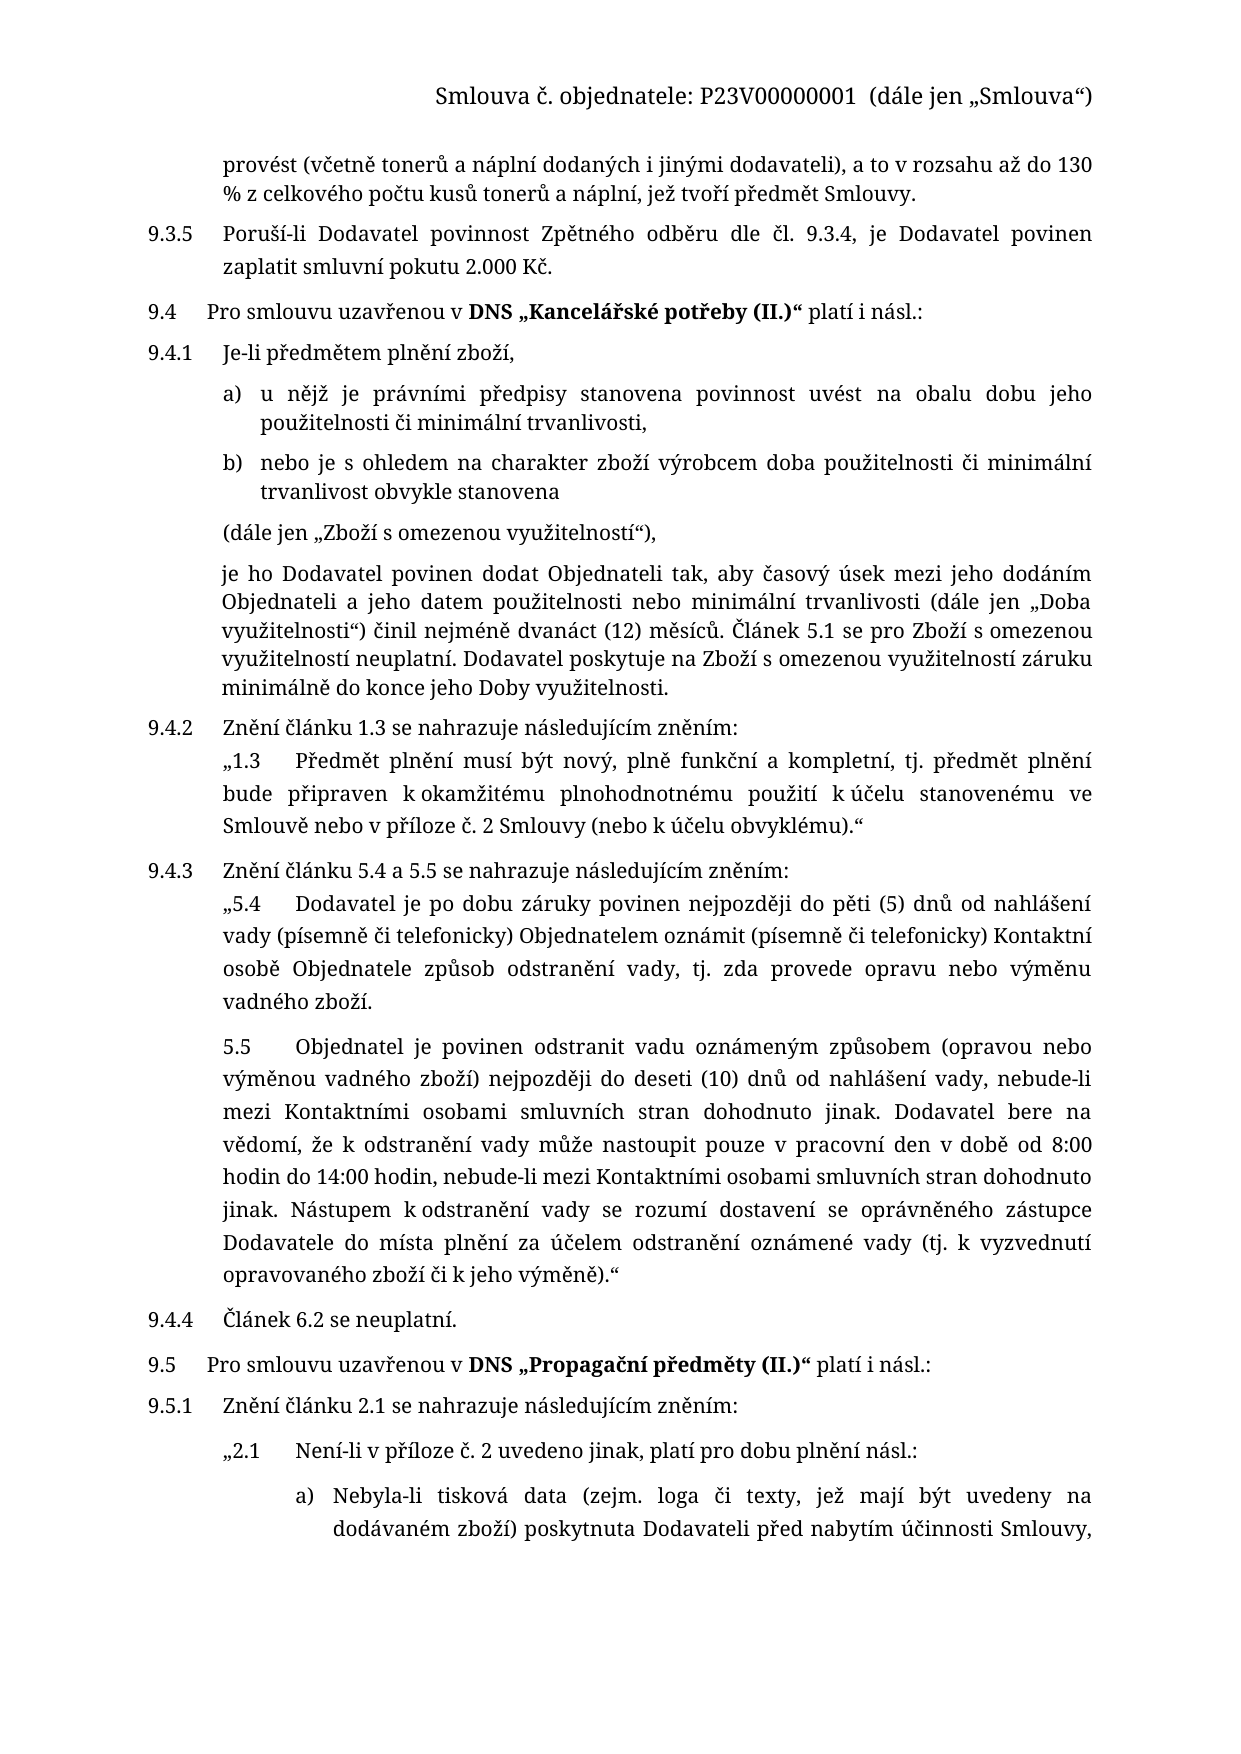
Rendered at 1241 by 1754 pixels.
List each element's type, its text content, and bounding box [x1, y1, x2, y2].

list Znění článku 2.1 se nahrazuje následujícím zněním: [148, 1391, 1093, 1420]
list Článek 6.2 se neuplatní. [148, 1305, 1093, 1334]
list 5.5 Objednatel je povinen odstranit vadu oznámeným způsobem (opravou nebo výměnou vadného zboží) nejpozději do deseti (10) dnů od nahlášení vady, nebude-li mezi Kontaktními osobami smluvních stran dohodnuto jinak. Dodavatel bere na vědomí, že k odstranění vady může nastoupit pouze v pracovní den v době od 8:00 hodin do 14:00 hodin, nebude-li mezi Kontaktními osobami smluvních stran dohodnuto jinak. Nástupem k odstranění vady se rozumí dostavení se oprávněného zástupce Dodavatele do místa plnění za účelem odstranění oznámené vady (tj. k vyzvednutí opravovaného zboží či k jeho výměně).“ [223, 1032, 1093, 1289]
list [295, 1482, 1093, 1543]
list Je-li předmětem plnění zboží, [148, 338, 1093, 367]
list Pro smlouvu uzavřenou v DNS „Kancelářské potřeby (II.)“ platí i násl.: [148, 297, 1093, 326]
list u nějž je právními předpisy stanovena povinnost uvést na obalu dobu jeho použitelnosti či minimální trvanlivosti, [223, 379, 1093, 436]
list Poruší-li Dodavatel povinnost Zpětného odběru dle čl. 9.3.4, je Dodavatel povinen zaplatit smluvní pokutu 2.000 Kč. [148, 219, 1093, 281]
list „5.4 Dodavatel je po dobu záruky povinen nejpozději do pěti (5) dnů od nahlášení vady (písemně či telefonicky) Objednatelem oznámit (písemně či telefonicky) Kontaktní osobě Objednatele způsob odstranění vady, tj. zda provede opravu nebo výměnu vadného zboží. [223, 889, 1093, 1015]
list Znění článku 1.3 se nahrazuje následujícím zněním: [148, 713, 1093, 742]
list Pro smlouvu uzavřenou v DNS „Propagační předměty (II.)“ platí i násl.: [148, 1350, 1093, 1379]
list „2.1 Není-li v příloze č. 2 uvedeno jinak, platí pro dobu plnění násl.: [223, 1436, 1093, 1465]
list nebo je s ohledem na charakter zboží výrobcem doba použitelnosti či minimální trvanlivost obvykle stanovena [223, 448, 1093, 505]
text (dále jen „Zboží s omezenou využitelností“), [223, 518, 1093, 546]
list Znění článku 5.4 a 5.5 se nahrazuje následujícím zněním: [148, 856, 1093, 885]
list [148, 150, 1093, 207]
list „1.3 Předmět plnění musí být nový, plně funkční a kompletní, tj. předmět plnění bude připraven k okamžitému plnohodnotnému použití k účelu stanovenému ve Smlouvě nebo v příloze č. 2 Smlouvy (nebo k účelu obvyklému).“ [223, 746, 1093, 840]
text je ho Dodavatel povinen dodat Objednateli tak, aby časový úsek mezi jeho dodáním Objednateli a jeho datem použitelnosti nebo minimální trvanlivosti (dále jen „Doba využitelnosti“) činil nejméně dvanáct (12) měsíců. Článek 5.1 se pro Zboží s omezenou využitelností neuplatní. Dodavatel poskytuje na Zboží s omezenou využitelností záruku minimálně do konce jeho Doby využitelnosti. [221, 559, 1093, 701]
